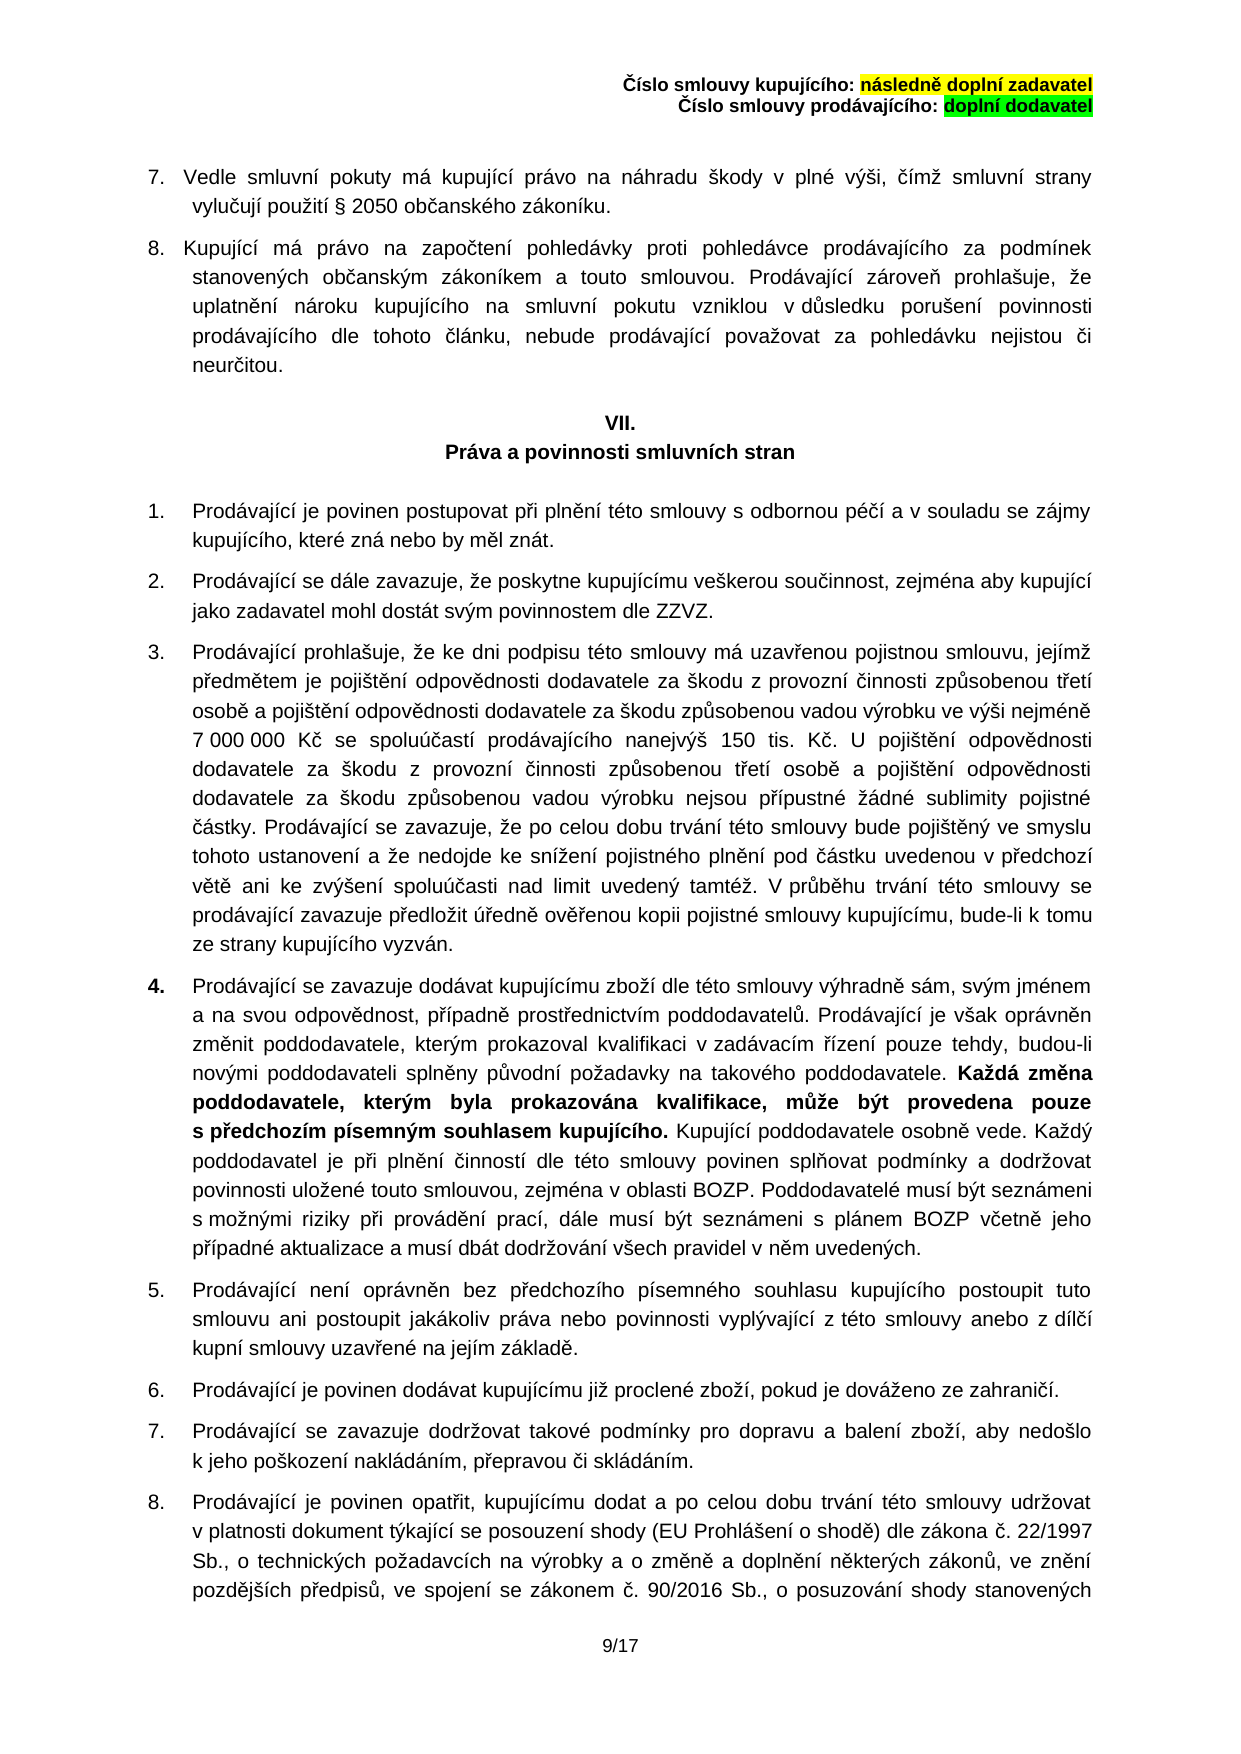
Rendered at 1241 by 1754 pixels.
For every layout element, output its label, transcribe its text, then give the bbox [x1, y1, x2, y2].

list Prodávající se zavazuje dodržovat takové podmínky pro dopravu a balení zboží, aby nedošlo k jeho poškození nakládáním, přepravou či skládáním. [148, 1414, 1093, 1472]
text VII. [148, 406, 1093, 435]
list Prodávající se dále zavazuje, že poskytne kupujícímu veškerou součinnost, zejména aby kupující jako zadavatel mohl dostát svým povinnostem dle ZZVZ. [148, 564, 1093, 622]
list Prodávající není oprávněn bez předchozího písemného souhlasu kupujícího postoupit tuto smlouvu ani postoupit jakákoliv práva nebo povinnosti vyplývající z této smlouvy anebo z dílčí kupní smlouvy uzavřené na jejím základě. [148, 1272, 1093, 1360]
list Kupující má právo na započtení pohledávky proti pohledávce prodávajícího za podmínek stanovených občanským zákoníkem a touto smlouvou. Prodávající zároveň prohlašuje, že uplatnění nároku kupujícího na smluvní pokutu vzniklou v důsledku porušení povinnosti prodávajícího dle tohoto článku, nebude prodávající považovat za pohledávku nejistou či neurčitou. [148, 231, 1093, 377]
list Prodávající je povinen postupovat při plnění této smlouvy s odbornou péčí a v souladu se zájmy kupujícího, které zná nebo by měl znát. [148, 493, 1093, 552]
list Prodávající je povinen dodávat kupujícímu již proclené zboží, pokud je dováženo ze zahraničí. [148, 1372, 1093, 1402]
list Prodávající prohlašuje, že ke dni podpisu této smlouvy má uzavřenou pojistnou smlouvu, jejímž předmětem je pojištění odpovědnosti dodavatele za škodu z provozní činnosti způsobenou třetí osobě a pojištění odpovědnosti dodavatele za škodu způsobenou vadou výrobku ve výši nejméně 7 000 000 Kč se spoluúčastí prodávajícího nanejvýš 150 tis. Kč. U pojištění odpovědnosti dodavatele za škodu z provozní činnosti způsobenou třetí osobě a pojištění odpovědnosti dodavatele za škodu způsobenou vadou výrobku nejsou přípustné žádné sublimity pojistné částky. Prodávající se zavazuje, že po celou dobu trvání této smlouvy bude pojištěný ve smyslu tohoto ustanovení a že nedojde ke snížení pojistného plnění pod částku uvedenou v předchozí větě ani ke zvýšení spoluúčasti nad limit uvedený tamtéž. V průběhu trvání této smlouvy se prodávající zavazuje předložit úředně ověřenou kopii pojistné smlouvy kupujícímu, bude-li k tomu ze strany kupujícího vyzván. [148, 635, 1093, 956]
list Prodávající se zavazuje dodávat kupujícímu zboží dle této smlouvy výhradně sám, svým jménem a na svou odpovědnost, případně prostřednictvím poddodavatelů. Prodávající je však oprávněn změnit poddodavatele, kterým prokazoval kvalifikaci v zadávacím řízení pouze tehdy, budou-li novými poddodavateli splněny původní požadavky na takového poddodavatele. Každá změna poddodavatele, kterým byla prokazována kvalifikace, může být provedena pouze s předchozím písemným souhlasem kupujícího. Kupující poddodavatele osobně vede. Každý poddodavatel je při plnění činností dle této smlouvy povinen splňovat podmínky a dodržovat povinnosti uložené touto smlouvou, zejména v oblasti BOZP. Poddodavatelé musí být seznámeni s možnými riziky při provádění prací, dále musí být seznámeni s plánem BOZP včetně jeho případné aktualizace a musí dbát dodržování všech pravidel v něm uvedených. [148, 968, 1093, 1260]
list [148, 1485, 1093, 1602]
list Vedle smluvní pokuty má kupující právo na náhradu škody v plné výši, čímž smluvní strany vylučují použití § 2050 občanského zákoníku. [148, 160, 1093, 218]
text Práva a povinnosti smluvních stran [148, 435, 1093, 464]
